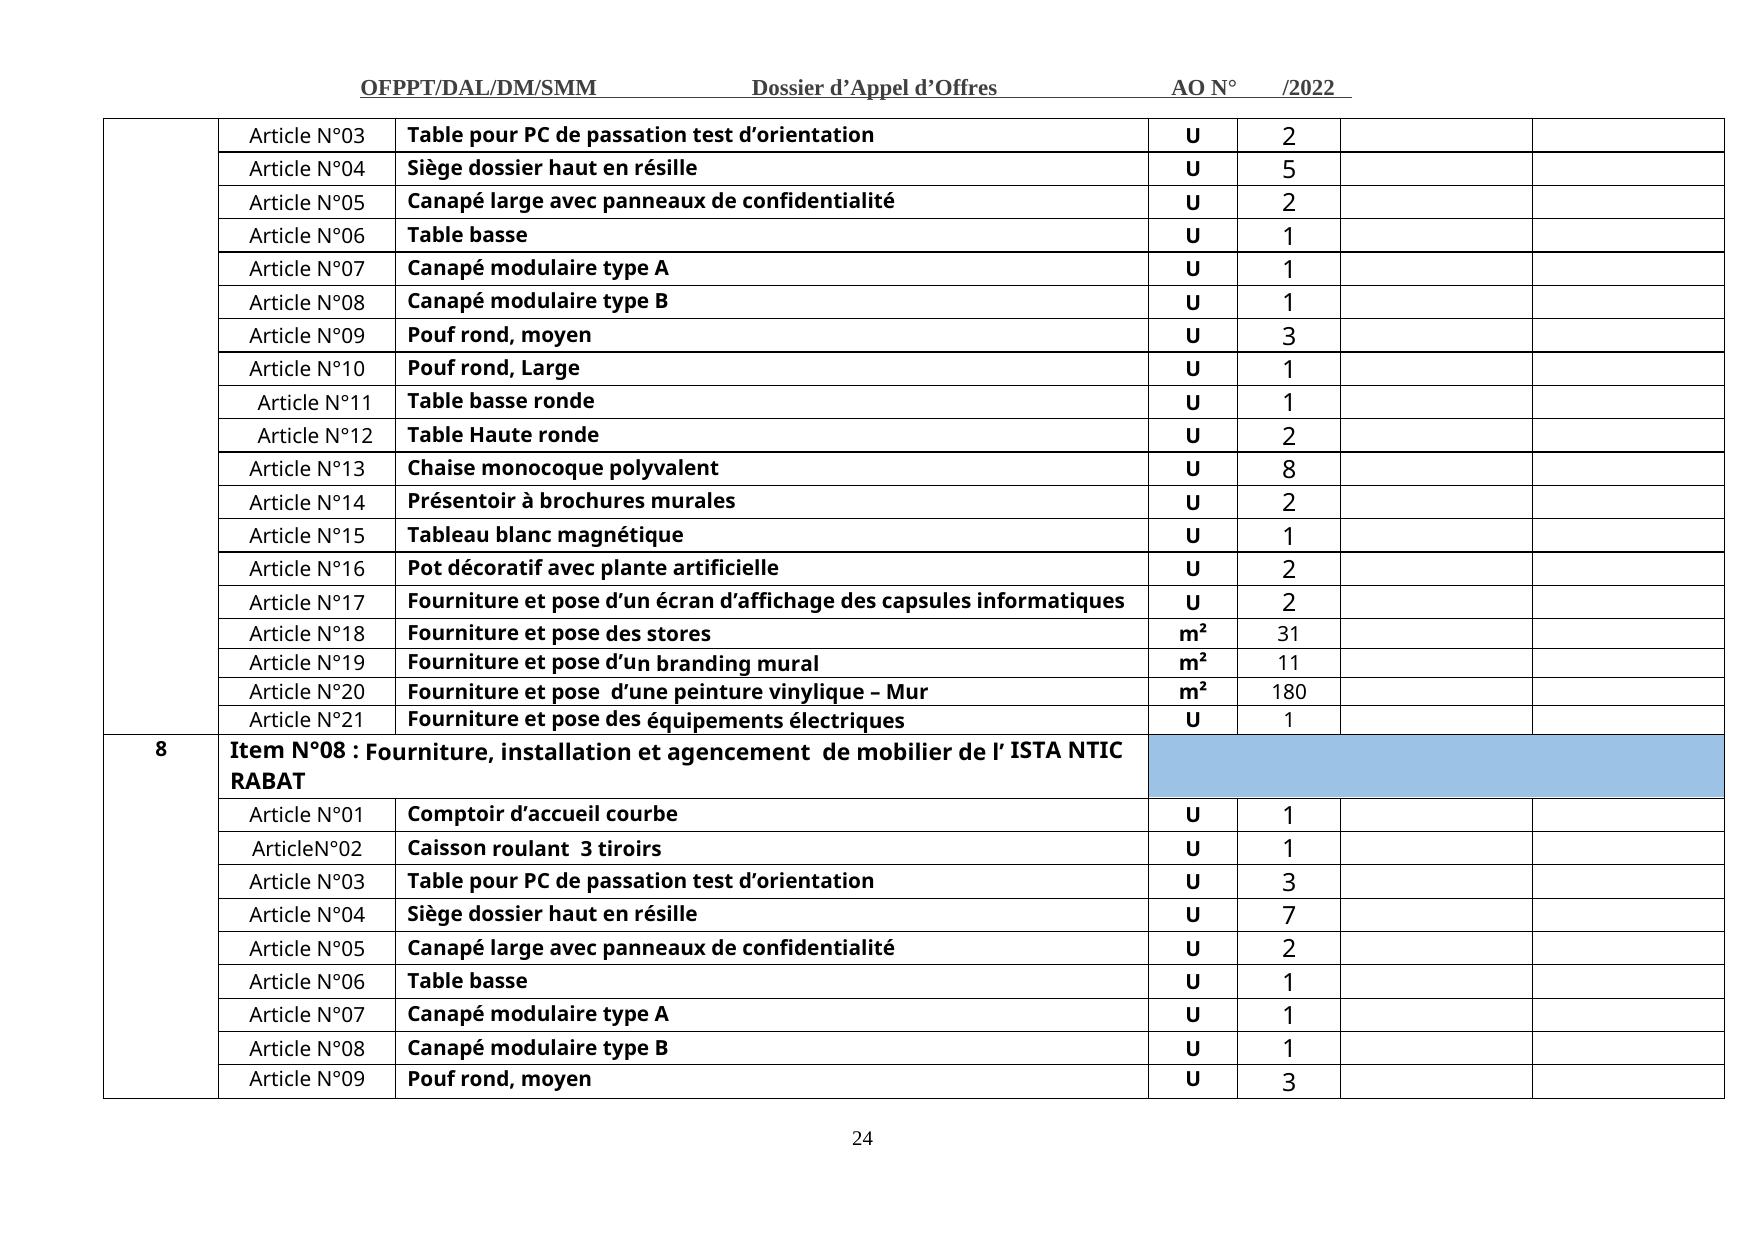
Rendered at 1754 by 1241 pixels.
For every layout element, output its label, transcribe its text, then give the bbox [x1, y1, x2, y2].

table_cell Chaise monocoque polyvalent [396, 453, 1148, 485]
table_cell Article N°04 [219, 153, 395, 185]
table_cell [1533, 619, 1724, 647]
table_cell 8 [1238, 453, 1340, 485]
table_cell 2 [1238, 186, 1340, 218]
table_cell Fourniture et pose des équipements électriques [396, 706, 1148, 734]
table_cell 2 [1238, 119, 1340, 151]
table_cell Table basse [396, 965, 1148, 997]
table_cell U [1149, 865, 1237, 897]
table_cell Pot décoratif avec plante artificielle [396, 553, 1148, 585]
table_cell 31 [1238, 619, 1340, 647]
table_cell Article N°10 [219, 353, 395, 385]
table_cell 2 [1238, 553, 1340, 585]
table_cell Siège dossier haut en résille [396, 153, 1148, 185]
table_cell [1341, 899, 1532, 931]
table_cell [1341, 999, 1532, 1031]
table_cell U [1149, 706, 1237, 734]
table_cell U [1149, 486, 1237, 518]
table_cell U [1149, 153, 1237, 185]
table_cell U [1149, 219, 1237, 251]
table_cell [1341, 586, 1532, 618]
table_cell 2 [1238, 932, 1340, 964]
table_cell ArticleN°02 [219, 832, 395, 864]
table_cell Fourniture et pose des stores [396, 619, 1148, 647]
table_cell Fourniture et pose d’une peinture vinylique – Mur [396, 678, 1148, 705]
table_cell U [1149, 932, 1237, 964]
table_cell 1 [1238, 253, 1340, 285]
table_cell Fourniture et pose d’un branding mural [396, 649, 1148, 677]
table_cell 1 [1238, 832, 1340, 864]
table_cell Canapé modulaire type B [396, 286, 1148, 318]
table_cell Article N°01 [219, 799, 395, 831]
table_cell Article N°05 [219, 932, 395, 964]
table_cell Canapé modulaire type B [396, 1032, 1148, 1064]
table_cell U [1149, 965, 1237, 997]
table_cell [1533, 899, 1724, 931]
table_cell 3 [1238, 319, 1340, 351]
table_cell [1533, 999, 1724, 1031]
table_cell [1533, 286, 1724, 318]
table_cell m² [1149, 619, 1237, 647]
table_cell [1533, 706, 1724, 734]
table_cell 180 [1238, 678, 1340, 705]
table_cell 1 [1238, 219, 1340, 251]
table_cell U [1149, 186, 1237, 218]
table_cell [1533, 153, 1724, 185]
table_cell [1533, 186, 1724, 218]
table_cell [1341, 153, 1532, 185]
table_cell [1341, 253, 1532, 285]
table_cell Article N°19 [219, 649, 395, 677]
table_cell [1533, 419, 1724, 451]
table_cell Article N°03 [219, 119, 395, 151]
table_cell Table basse ronde [396, 386, 1148, 418]
table_cell 8 [104, 735, 218, 1097]
table_cell Article N°06 [219, 965, 395, 997]
table_cell U [1149, 999, 1237, 1031]
table_cell [1341, 965, 1532, 997]
table_cell [1341, 119, 1532, 151]
table_cell [1533, 386, 1724, 418]
table_cell [1533, 965, 1724, 997]
table_cell 1 [1238, 965, 1340, 997]
table_cell Article N°15 [219, 519, 395, 551]
table_cell Canapé modulaire type A [396, 999, 1148, 1031]
table_cell [1341, 286, 1532, 318]
table_cell 1 [1238, 353, 1340, 385]
table_cell [1533, 486, 1724, 518]
table_cell [1341, 706, 1532, 734]
table_cell Canapé modulaire type A [396, 253, 1148, 285]
table_cell U [1149, 899, 1237, 931]
table_cell U [1149, 519, 1237, 551]
table_cell Article N°09 [219, 319, 395, 351]
table_cell Article N°16 [219, 553, 395, 585]
table_cell U [1149, 419, 1237, 451]
table_cell U [1149, 386, 1237, 418]
table_cell [1533, 678, 1724, 705]
table_cell U [1149, 286, 1237, 318]
table_cell [1341, 865, 1532, 897]
table_cell 1 [1238, 519, 1340, 551]
table_cell Pouf rond, moyen [396, 1065, 1148, 1097]
table_cell Présentoir à brochures murales [396, 486, 1148, 518]
table_cell 2 [1238, 486, 1340, 518]
table_cell Article N°06 [219, 219, 395, 251]
table_cell 11 [1238, 649, 1340, 677]
table_cell [1341, 1065, 1532, 1097]
table_cell Article N°07 [219, 253, 395, 285]
table_cell Article N°21 [219, 706, 395, 734]
table_cell 1 [1238, 706, 1340, 734]
table_cell [1341, 649, 1532, 677]
table_cell 1 [1238, 999, 1340, 1031]
table_cell [1341, 219, 1532, 251]
table_cell Article N°08 [219, 1032, 395, 1064]
table_cell U [1149, 253, 1237, 285]
table_cell Table pour PC de passation test d’orientation [396, 119, 1148, 151]
table_cell Article N°18 [219, 619, 395, 647]
table_cell 3 [1238, 1065, 1340, 1097]
table_cell [1533, 519, 1724, 551]
table_cell [1341, 319, 1532, 351]
table_cell 1 [1238, 386, 1340, 418]
table_cell Article N°13 [219, 453, 395, 485]
table_cell 1 [1238, 286, 1340, 318]
table_cell [1533, 353, 1724, 385]
table_cell m² [1149, 649, 1237, 677]
table_cell [1341, 453, 1532, 485]
table_cell [1533, 1065, 1724, 1097]
table_cell [1533, 1032, 1724, 1064]
table_cell [1533, 832, 1724, 864]
table_cell Article N°20 [219, 678, 395, 705]
table_cell U [1149, 353, 1237, 385]
table_cell m² [1149, 678, 1237, 705]
table_cell Pouf rond, moyen [396, 319, 1148, 351]
table_cell [1533, 865, 1724, 897]
table_cell [1341, 186, 1532, 218]
table_cell U [1149, 586, 1237, 618]
table_cell [1341, 932, 1532, 964]
table_cell U [1149, 1065, 1237, 1097]
table_cell Article N°05 [219, 186, 395, 218]
table_cell Table basse [396, 219, 1148, 251]
table_cell 1 [1238, 799, 1340, 831]
table_cell Article N°03 [219, 865, 395, 897]
table_cell [1533, 119, 1724, 151]
table_cell [1341, 486, 1532, 518]
table_cell [1533, 219, 1724, 251]
table_cell [1533, 553, 1724, 585]
table_cell [1533, 319, 1724, 351]
table_cell Comptoir d’accueil courbe [396, 799, 1148, 831]
table_cell Article N°04 [219, 899, 395, 931]
table_cell Table pour PC de passation test d’orientation [396, 865, 1148, 897]
table_cell [1341, 519, 1532, 551]
table_cell U [1149, 453, 1237, 485]
table_cell U [1149, 1032, 1237, 1064]
table_cell U [1149, 319, 1237, 351]
table_cell Article N°09 [219, 1065, 395, 1097]
table_cell Canapé large avec panneaux de confidentialité [396, 932, 1148, 964]
table_cell Fourniture et pose d’un écran d’affichage des capsules informatiques [396, 586, 1148, 618]
table_cell U [1149, 553, 1237, 585]
table_cell [1341, 419, 1532, 451]
table_cell [1533, 649, 1724, 677]
table_cell Siège dossier haut en résille [396, 899, 1148, 931]
table_cell [1341, 553, 1532, 585]
table_cell [1341, 619, 1532, 647]
table_cell Canapé large avec panneaux de confidentialité [396, 186, 1148, 218]
table_cell U [1149, 832, 1237, 864]
table_cell Caisson roulant 3 tiroirs [396, 832, 1148, 864]
table_cell [1533, 799, 1724, 831]
table_cell Tableau blanc magnétique [396, 519, 1148, 551]
table_cell 1 [1238, 1032, 1340, 1064]
table_cell 7 [1238, 899, 1340, 931]
table_cell 2 [1238, 419, 1340, 451]
table_cell [1533, 253, 1724, 285]
table_cell Pouf rond, Large [396, 353, 1148, 385]
table_cell [1341, 386, 1532, 418]
table_cell [1533, 586, 1724, 618]
table_cell [1533, 932, 1724, 964]
table_cell Article N°12 [219, 419, 395, 451]
table_cell Article N°07 [219, 999, 395, 1031]
table_cell 5 [1238, 153, 1340, 185]
table_cell [1341, 678, 1532, 705]
table_cell [1149, 735, 1724, 797]
table_cell [1533, 453, 1724, 485]
table_cell Article N°14 [219, 486, 395, 518]
table_cell 2 [1238, 586, 1340, 618]
table_cell 3 [1238, 865, 1340, 897]
table_cell [1341, 832, 1532, 864]
table_cell U [1149, 119, 1237, 151]
table_cell [1341, 799, 1532, 831]
table_cell [1341, 353, 1532, 385]
table_cell U [1149, 799, 1237, 831]
table_cell Item N°08 : Fourniture, installation et agencement de mobilier de l’ ISTA NTIC RABAT [219, 735, 1148, 797]
table_cell Article N°08 [219, 286, 395, 318]
table_cell [1341, 1032, 1532, 1064]
table_cell Table Haute ronde [396, 419, 1148, 451]
table_cell Article N°17 [219, 586, 395, 618]
table_cell Article N°11 [219, 386, 395, 418]
